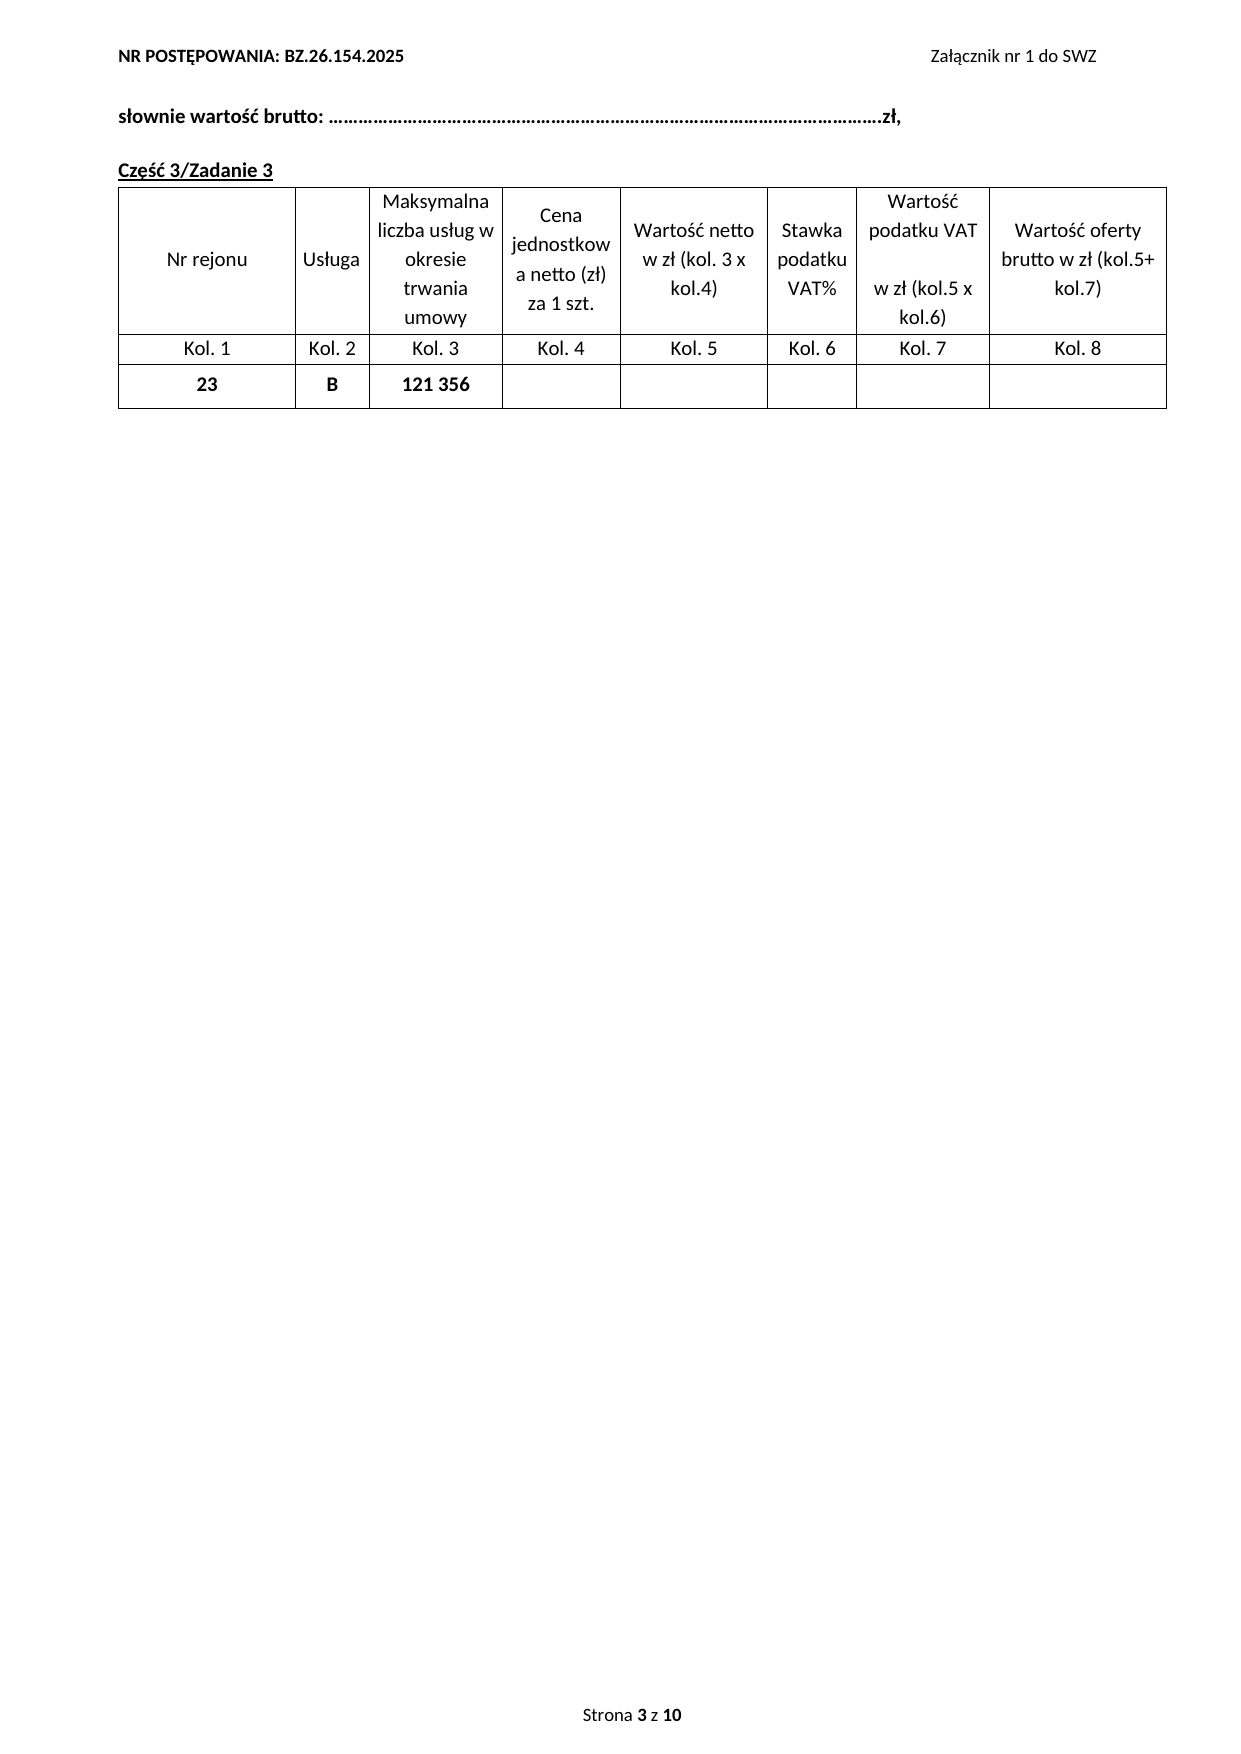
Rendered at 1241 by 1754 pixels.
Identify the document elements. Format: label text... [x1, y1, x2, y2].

table_header Usługa [296, 188, 369, 334]
table_header Maksymalna liczba usług w okresie trwania umowy [370, 188, 502, 334]
table_cell Kol. 2 [296, 335, 369, 364]
table_cell 23 [119, 365, 295, 407]
table_cell [621, 365, 767, 407]
table_cell Kol. 5 [621, 335, 767, 364]
text słownie wartość brutto: ………………………………………………………………………………………………….zł, [118, 103, 1146, 129]
text Część 3/Zadanie 3 [118, 158, 1146, 183]
table_header Stawka podatku VAT% [768, 188, 856, 334]
table_cell Kol. 4 [503, 335, 620, 364]
table_cell Kol. 6 [768, 335, 856, 364]
table_cell [857, 365, 989, 407]
table_cell [503, 365, 620, 407]
table_cell [990, 365, 1166, 407]
table_cell Kol. 8 [990, 335, 1166, 364]
table_header Wartość oferty brutto w zł (kol.5+ kol.7) [990, 188, 1166, 334]
table_cell Kol. 3 [370, 335, 502, 364]
table_header Cena jednostkowa netto (zł) za 1 szt. [503, 188, 620, 334]
table_cell B [296, 365, 369, 407]
table_cell Kol. 1 [119, 335, 295, 364]
table_header Wartość podatku VAT w zł (kol.5 x kol.6) [857, 188, 989, 334]
table_cell Kol. 7 [857, 335, 989, 364]
table_cell 121 356 [370, 365, 502, 407]
table_header Wartość netto w zł (kol. 3 x kol.4) [621, 188, 767, 334]
table_cell [768, 365, 856, 407]
table_header Nr rejonu [119, 188, 295, 334]
